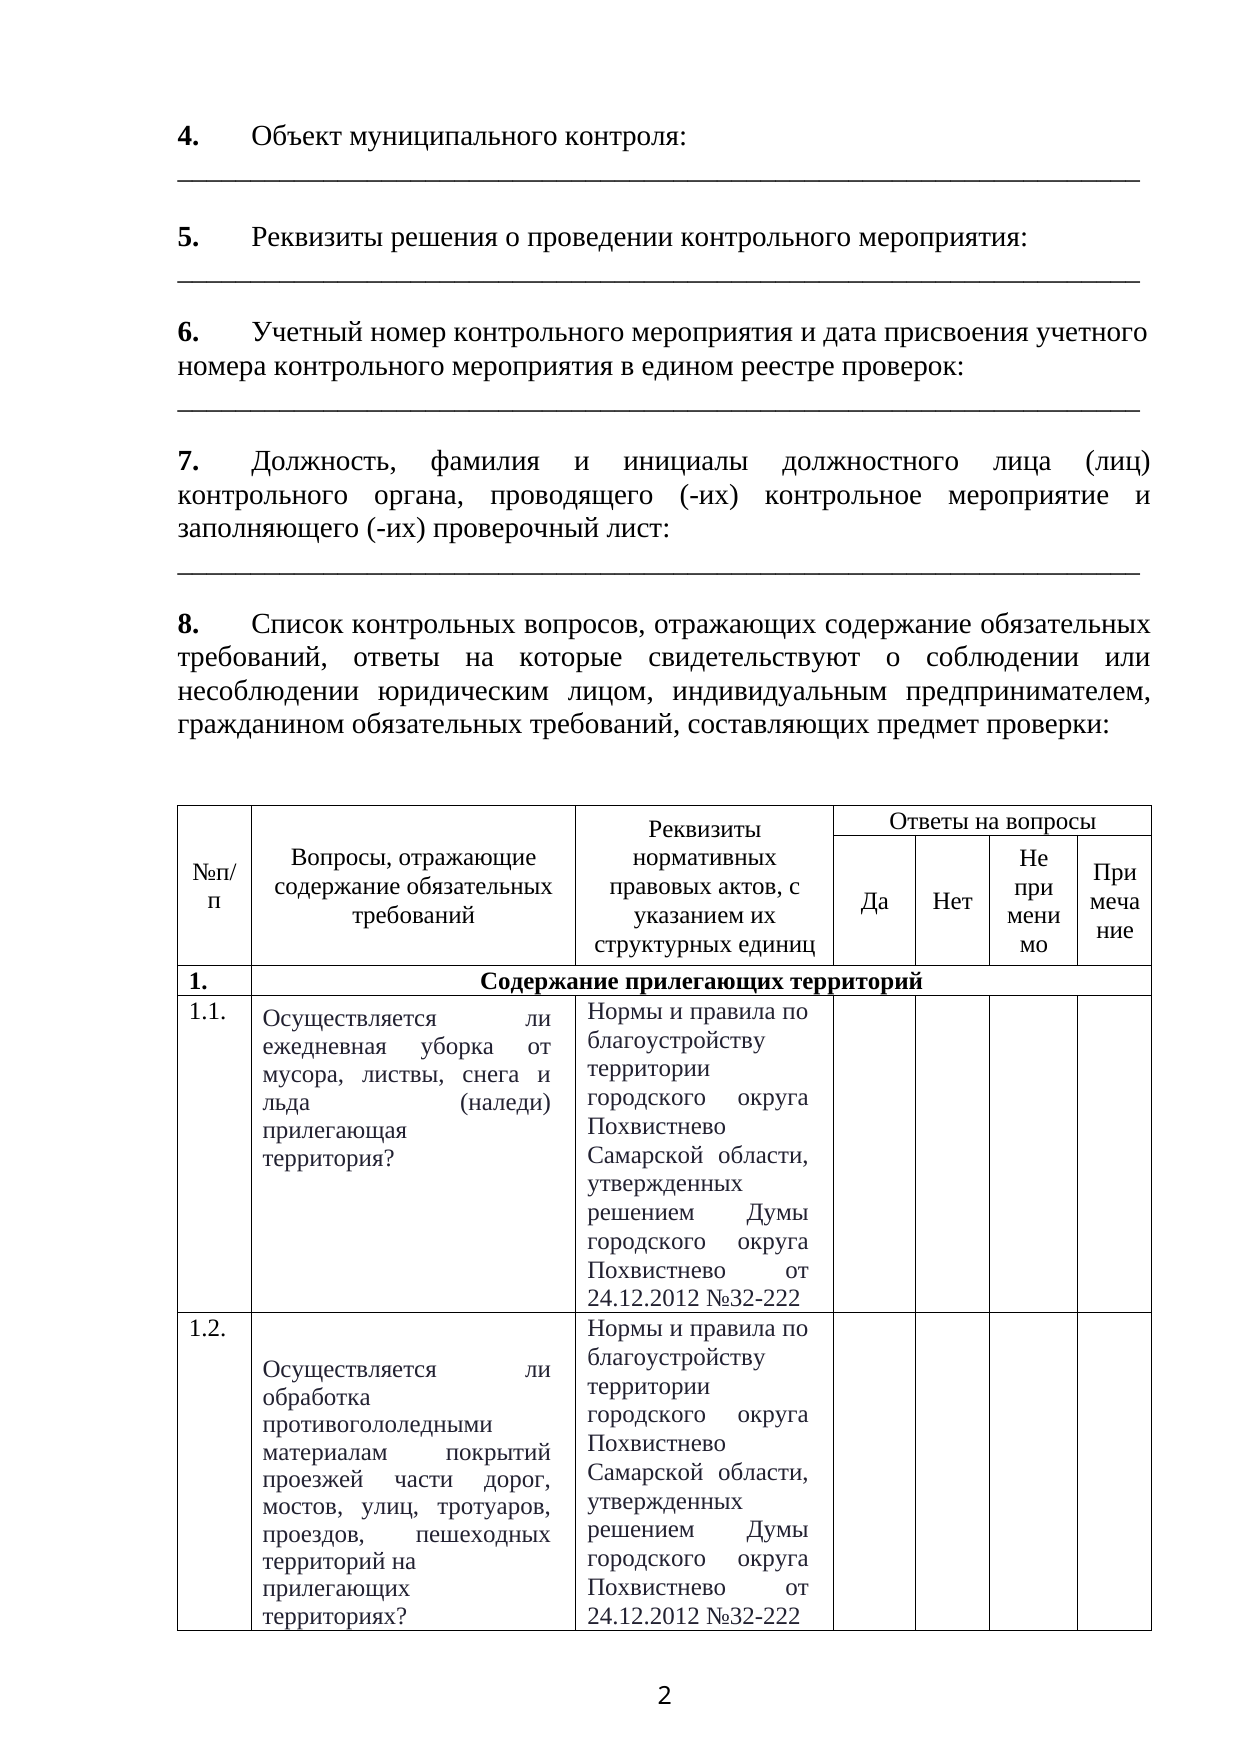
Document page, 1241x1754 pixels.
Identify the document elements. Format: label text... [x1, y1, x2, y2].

text 8. Список контрольных вопросов, отражающих содержание обязательных требований, ответы на которые свидетельствуют о соблюдении или несоблюдении юридическим лицом, индивидуальным предпринимателем, гражданином обязательных требований, составляющих предмет проверки: [177, 606, 1152, 740]
table_cell [990, 996, 1077, 1312]
table_header Ответы на вопросы [834, 806, 1151, 835]
table_cell Да [834, 836, 915, 965]
table_cell При меча ние [1078, 836, 1151, 965]
table_cell Нет [916, 836, 989, 965]
table_cell [916, 996, 989, 1312]
table_cell [1078, 1313, 1151, 1629]
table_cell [576, 1313, 833, 1629]
table_cell Осуществляется ли ежедневная уборка от мусора, листвы, снега и льда (наледи) прилегающая территория? [252, 996, 575, 1312]
table_cell [1078, 996, 1151, 1312]
table_cell [916, 1313, 989, 1629]
table_cell Осуществляется ли обработка противогололедными материалам покрытий проезжей части дорог, мостов, улиц, тротуаров, проездов, пешеходных территорий на прилегающих территориях? [252, 1313, 575, 1629]
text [177, 152, 1152, 185]
text 7. Должность, фамилия и инициалы должностного лица (лиц) контрольного органа, проводящего (-их) контрольное мероприятие и заполняющего (-их) проверочный лист: [177, 443, 1152, 544]
table_cell [834, 996, 915, 1312]
table_header Вопросы, отражающие содержание обязательных требований [252, 806, 575, 965]
table_cell Содержание прилегающих территорий [252, 966, 1151, 995]
table_cell 1.1. [178, 996, 251, 1312]
text 5. Реквизиты решения о проведении контрольного мероприятия: [177, 219, 1152, 252]
text 4. Объект муниципального контроля: [177, 118, 1152, 152]
table_cell 1. [178, 966, 251, 995]
table_cell [834, 1313, 915, 1629]
table_header Реквизиты нормативных правовых актов, с указанием их структурных единиц [576, 806, 833, 965]
text 6. Учетный номер контрольного мероприятия и дата присвоения учетного [177, 314, 1152, 348]
text __________________________________________________________________ [177, 544, 1152, 577]
table_cell [990, 1313, 1077, 1629]
table_header №п/п [178, 806, 251, 965]
text __________________________________________________________________ [177, 252, 1152, 286]
table_cell 1.2. [178, 1313, 251, 1629]
table_cell Не при менимо [990, 836, 1077, 965]
text __________________________________________________________________ [177, 381, 1152, 415]
text номера контрольного мероприятия в едином реестре проверок: [177, 348, 1152, 381]
